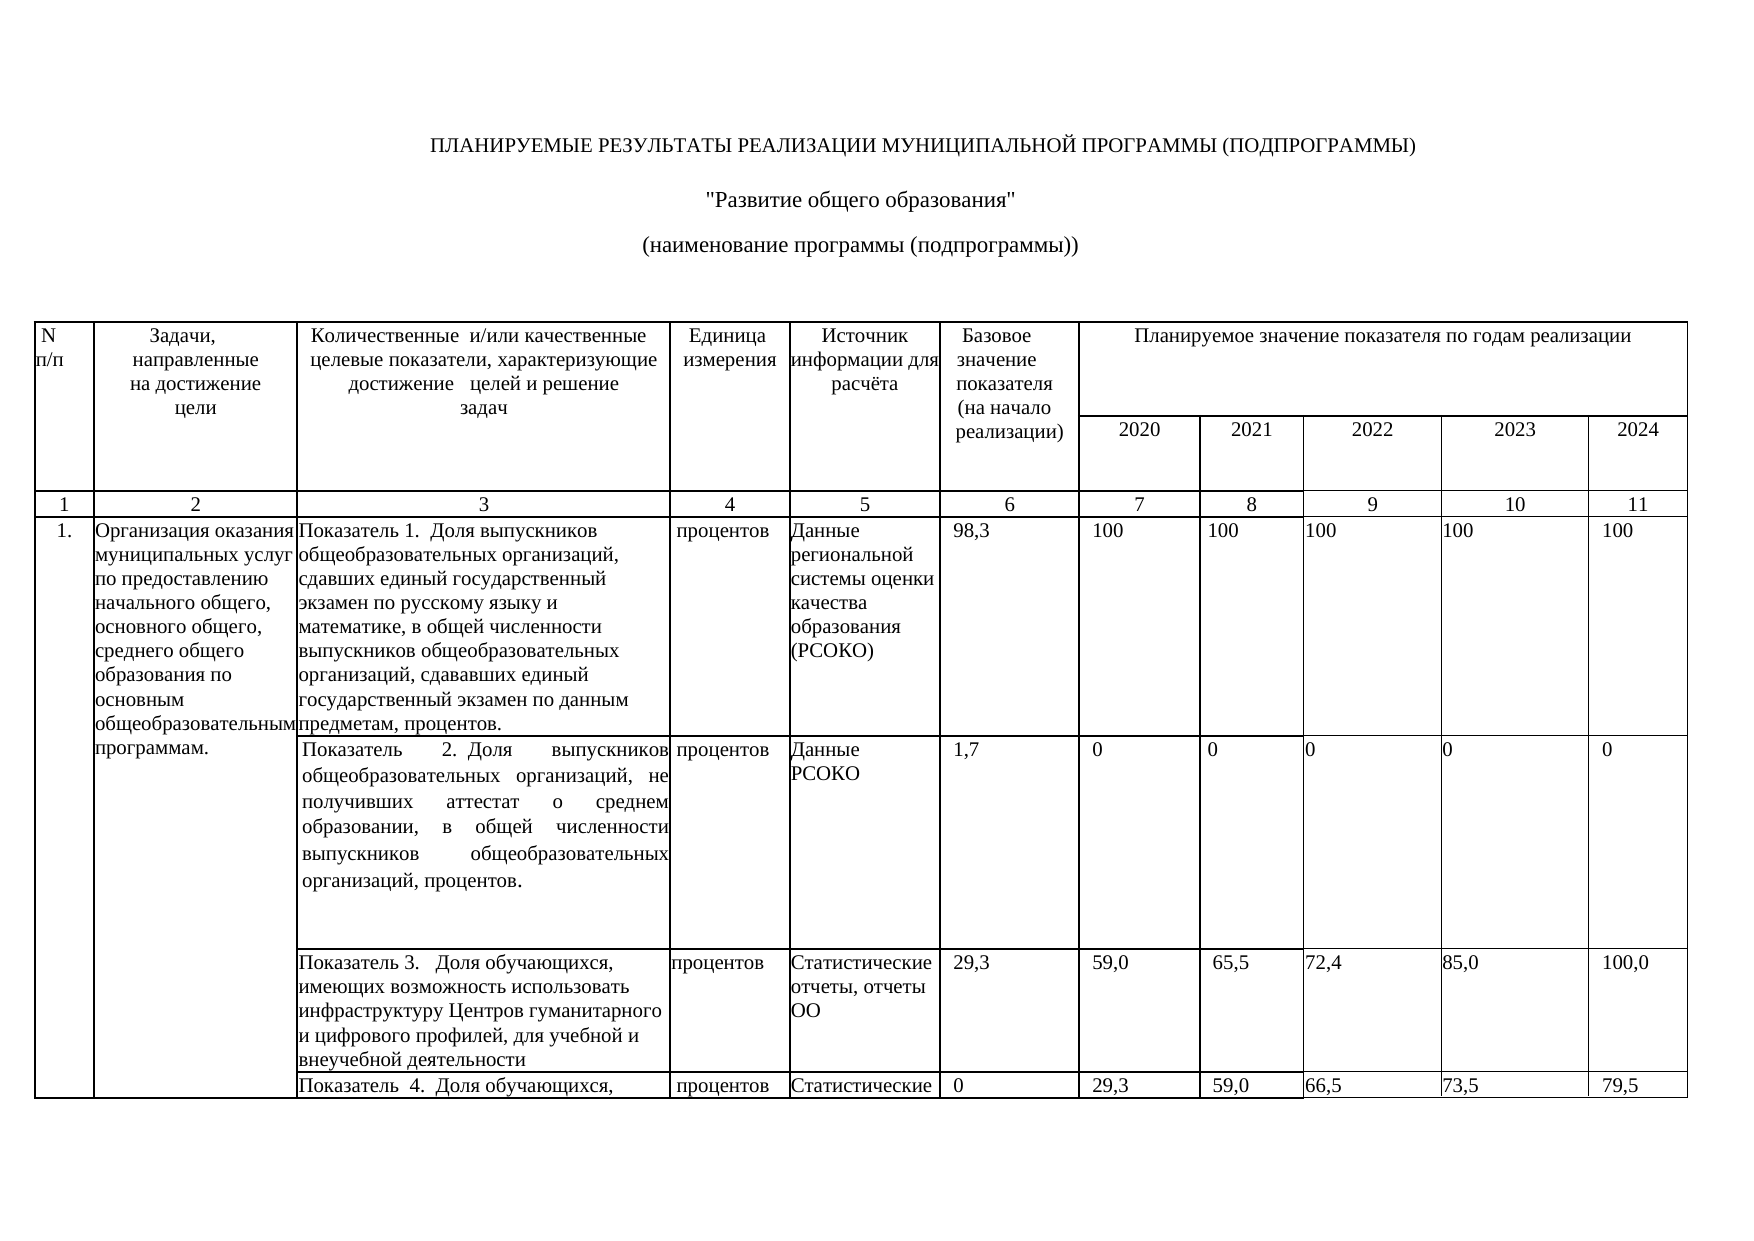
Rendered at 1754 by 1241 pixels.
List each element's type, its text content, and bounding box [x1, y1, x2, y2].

table_cell 2021 [1201, 417, 1303, 490]
table_cell 6 [941, 492, 1078, 516]
table_cell 2022 [1304, 417, 1441, 490]
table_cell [298, 1073, 669, 1097]
table_cell 100 [1304, 517, 1441, 734]
table_cell 2 [95, 492, 296, 516]
table_header Единица измерения [671, 323, 789, 490]
table_cell процентов [671, 518, 789, 734]
table_cell 100,0 [1589, 949, 1687, 1071]
table_cell 98,3 [941, 518, 1078, 734]
table_cell 7 [1080, 492, 1199, 516]
table_cell 10 [1442, 491, 1588, 516]
table_cell 5 [791, 492, 939, 516]
table_cell 11 [1589, 491, 1687, 516]
table_header Количественные и/или качественные целевые показатели, характеризующие достижение целей и решение задач [298, 323, 669, 490]
table_cell 0 [1080, 737, 1199, 948]
table_cell процентов [671, 1073, 789, 1097]
table_cell Показатель 2. Доля выпускников общеобразовательных организаций, не получивших аттестат о среднем образовании, в общей численности выпускников общеобразовательных организаций, процентов. [298, 737, 669, 948]
table_cell 4 [671, 492, 789, 516]
table_cell 0 [1304, 736, 1441, 948]
text "Развитие общего образования" [24, 186, 1698, 212]
table_cell 1 [36, 492, 93, 516]
table_cell 85,0 [1442, 949, 1588, 1071]
table_cell Показатель 1. Доля выпускников общеобразовательных организаций, сдавших единый государственный экзамен по русскому языку и математике, в общей численности выпускников общеобразовательных организаций, сдававших единый государственный экзамен по данным предметам, процентов. [298, 518, 669, 734]
table_cell 73,5 [1441, 1072, 1589, 1097]
table_cell 100 [1080, 518, 1199, 734]
table_cell 72,4 [1304, 949, 1441, 1071]
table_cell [791, 1073, 939, 1097]
table_cell 3 [298, 492, 669, 516]
table_header N п/п [36, 323, 93, 490]
table_cell Данные региональной системы оценки качества образования (РСОКО) [791, 518, 939, 734]
text (наименование программы (подпрограммы)) [24, 231, 1698, 257]
table_cell 0 [1442, 736, 1588, 948]
table_cell процентов [671, 737, 789, 948]
table_cell Организация оказания муниципальных услуг по предоставлению начального общего, основного общего, среднего общего образования по основным общеобразовательным программам. [95, 518, 296, 1097]
table_cell 2023 [1442, 417, 1588, 490]
text ПЛАНИРУЕМЫЕ РЕЗУЛЬТАТЫ РЕАЛИЗАЦИИ МУНИЦИПАЛЬНОЙ ПРОГРАММЫ (ПОДПРОГРАММЫ) [24, 132, 1698, 157]
table_header Планируемое значение показателя по годам реализации [1080, 323, 1687, 415]
table_cell 59,0 [1080, 950, 1199, 1071]
table_cell 8 [1201, 492, 1303, 516]
table_cell 29,3 [941, 950, 1078, 1071]
table_header Задачи, направленные на достижение цели [95, 323, 296, 490]
table_cell Статистические отчеты, отчеты ОО [791, 950, 939, 1071]
table_cell 100 [1442, 517, 1588, 734]
table_cell 100 [1589, 517, 1687, 734]
table_cell 2020 [1080, 417, 1199, 490]
table_cell 9 [1304, 491, 1441, 516]
table_cell процентов [671, 950, 789, 1071]
table_cell 0 [1589, 736, 1687, 948]
table_cell 0 [1201, 737, 1303, 948]
table_cell 79,5 [1589, 1072, 1687, 1097]
table_header Базовое значение показателя (на начало реализации) [941, 323, 1078, 490]
table_cell 66,5 [1304, 1072, 1441, 1097]
table_cell 100 [1201, 518, 1303, 734]
table_cell 59,0 [1201, 1073, 1303, 1097]
table_cell 1. [36, 518, 93, 1097]
table_cell 65,5 [1201, 950, 1303, 1071]
table_cell 2024 [1589, 417, 1687, 490]
table_cell 1,7 [941, 737, 1078, 948]
table_cell 0 [941, 1073, 1078, 1097]
table_header Источник информации для расчёта [791, 323, 939, 490]
table_cell Данные РСОКО [791, 737, 939, 948]
table_cell Показатель 3. Доля обучающихся, имеющих возможность использовать инфраструктуру Центров гуманитарного и цифрового профилей, для учебной и внеучебной деятельности [298, 950, 669, 1071]
table_cell 29,3 [1080, 1073, 1199, 1097]
